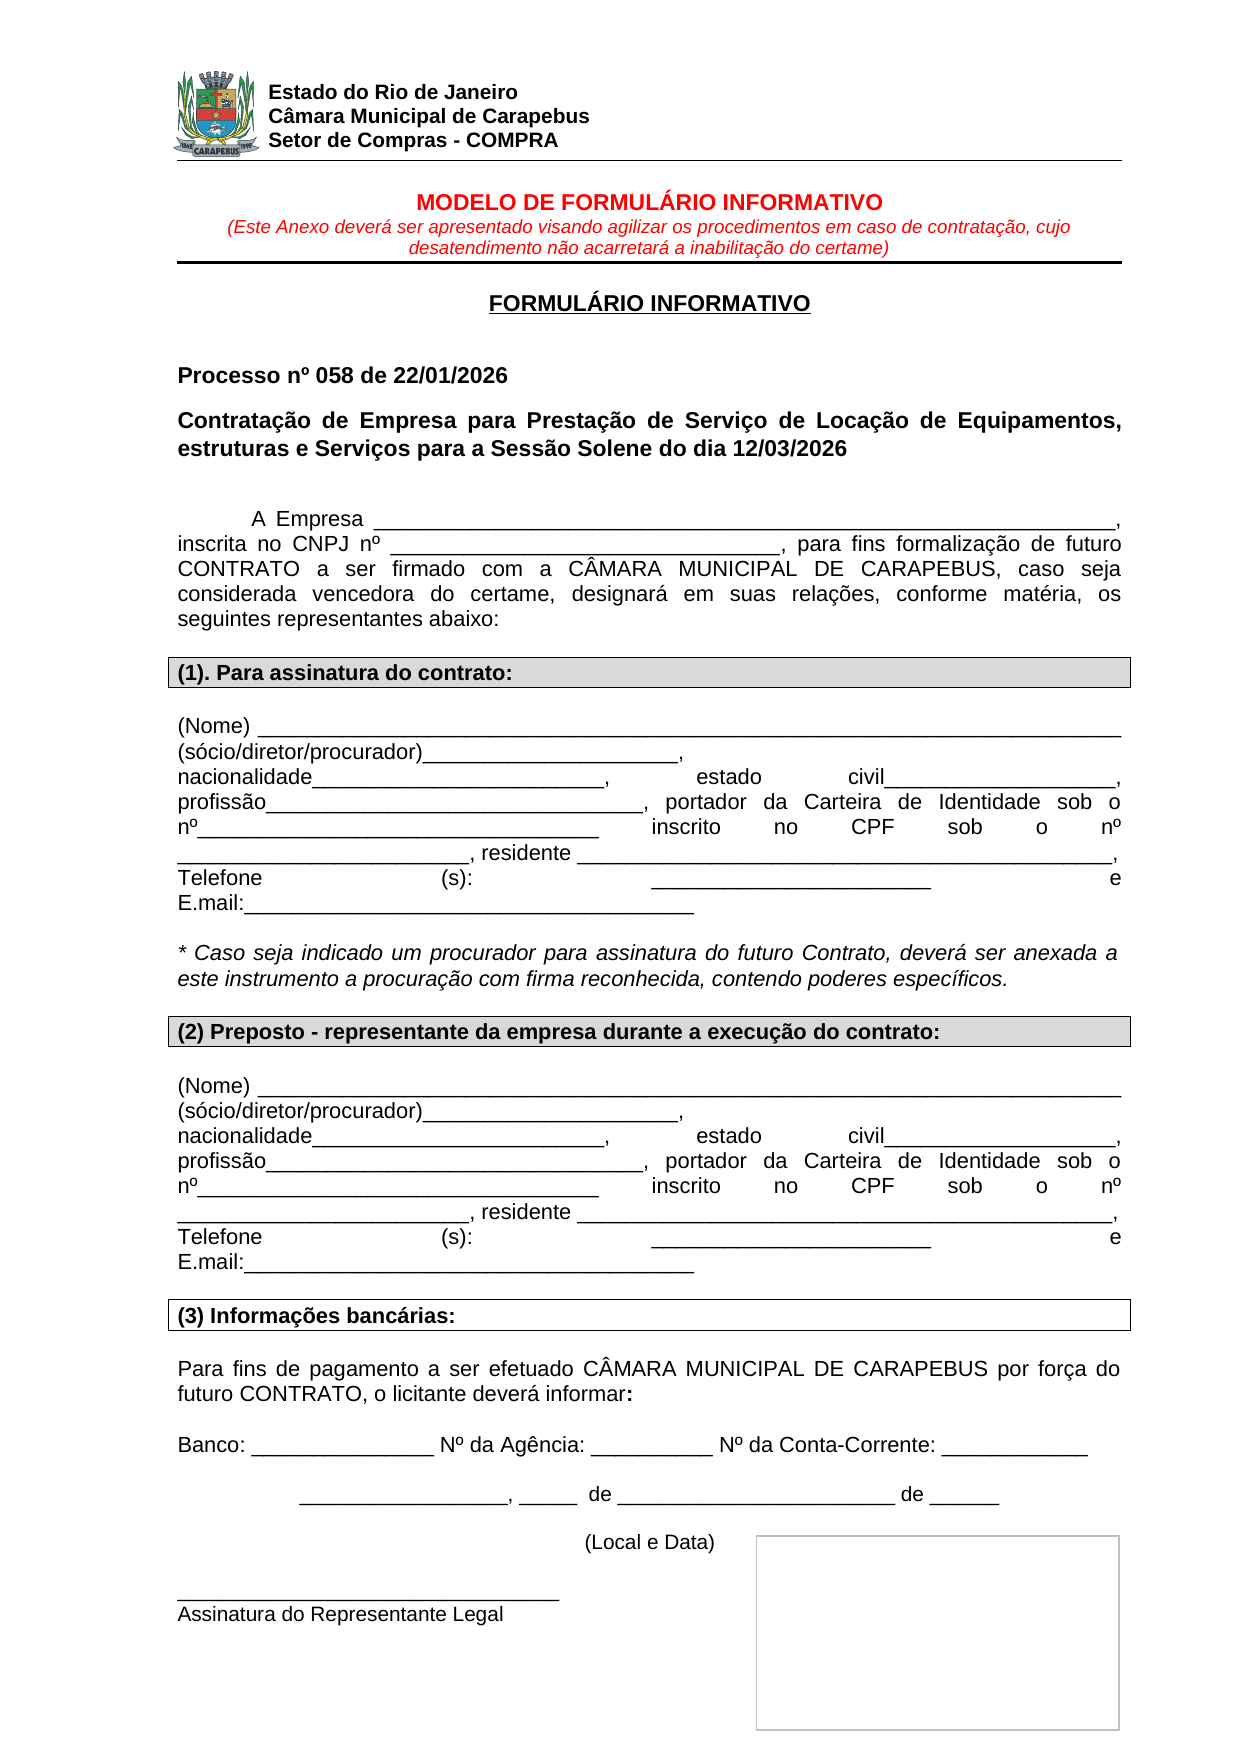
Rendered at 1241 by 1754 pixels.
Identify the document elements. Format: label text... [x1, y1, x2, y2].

text (3) Informações bancárias: [169, 1300, 1130, 1330]
text Processo nº 058 de 22/01/2026 [177, 362, 1122, 388]
text Para fins de pagamento a ser efetuado CÂMARA MUNICIPAL DE CARAPEBUS por força do futuro CONTRATO, o licitante deverá informar: [177, 1356, 1122, 1406]
text (Este Anexo deverá ser apresentado visando agilizar os procedimentos em caso de contratação, cujo desatendimento não acarretará a inabilitação do certame) [177, 215, 1122, 261]
text (1). Para assinatura do contrato: [169, 658, 1130, 687]
text MODELO DE FORMULÁRIO INFORMATIVO [177, 189, 1122, 215]
text (Nome) _______________________________________________________________________ (sócio/diretor/procurador)_____________________, nacionalidade________________________, estado civil___________________, profissão_______________________________, portador da Carteira de Identidade sob o nº_________________________________ inscrito no CPF sob o nº ________________________, residente ____________________________________________, [177, 713, 1122, 864]
text * Caso seja indicado um procurador para assinatura do futuro Contrato, deverá ser anexada a este instrumento a procuração com firma reconhecida, contendo poderes específicos. [177, 940, 1122, 991]
text A Empresa _____________________________________________________________, inscrita no CNPJ nº ________________________________, para fins formalização de futuro CONTRATO a ser firmado com a CÂMARA MUNICIPAL DE CARAPEBUS, caso seja considerada vencedora do certame, designará em suas relações, conforme matéria, os seguintes representantes abaixo: [177, 505, 1122, 631]
text Contratação de Empresa para Prestação de Serviço de Locação de Equipamentos, estruturas e Serviços para a Sessão Solene do dia 12/03/2026 [177, 407, 1122, 461]
text _________________________________ Assinatura do Representante Legal [177, 1578, 756, 1626]
text (Nome) _______________________________________________________________________ (sócio/diretor/procurador)_____________________, nacionalidade________________________, estado civil___________________, profissão_______________________________, portador da Carteira de Identidade sob o nº_________________________________ inscrito no CPF sob o nº ________________________, residente ____________________________________________, [177, 1072, 1122, 1224]
text Telefone (s): _______________________ e E.mail:_____________________________________ [177, 1224, 1122, 1274]
text FORMULÁRIO INFORMATIVO [177, 290, 1122, 316]
text (Local e Data) [177, 1530, 1122, 1554]
text __________________, _____ de ________________________ de ______ [177, 1482, 1122, 1506]
text (2) Preposto - representante da empresa durante a execução do contrato: [169, 1017, 1130, 1046]
text Banco: _______________ Nº da Agência: __________ Nº da Conta-Corrente: ____________ [177, 1432, 1122, 1457]
text Telefone (s): _______________________ e E.mail:_____________________________________ [177, 864, 1122, 915]
